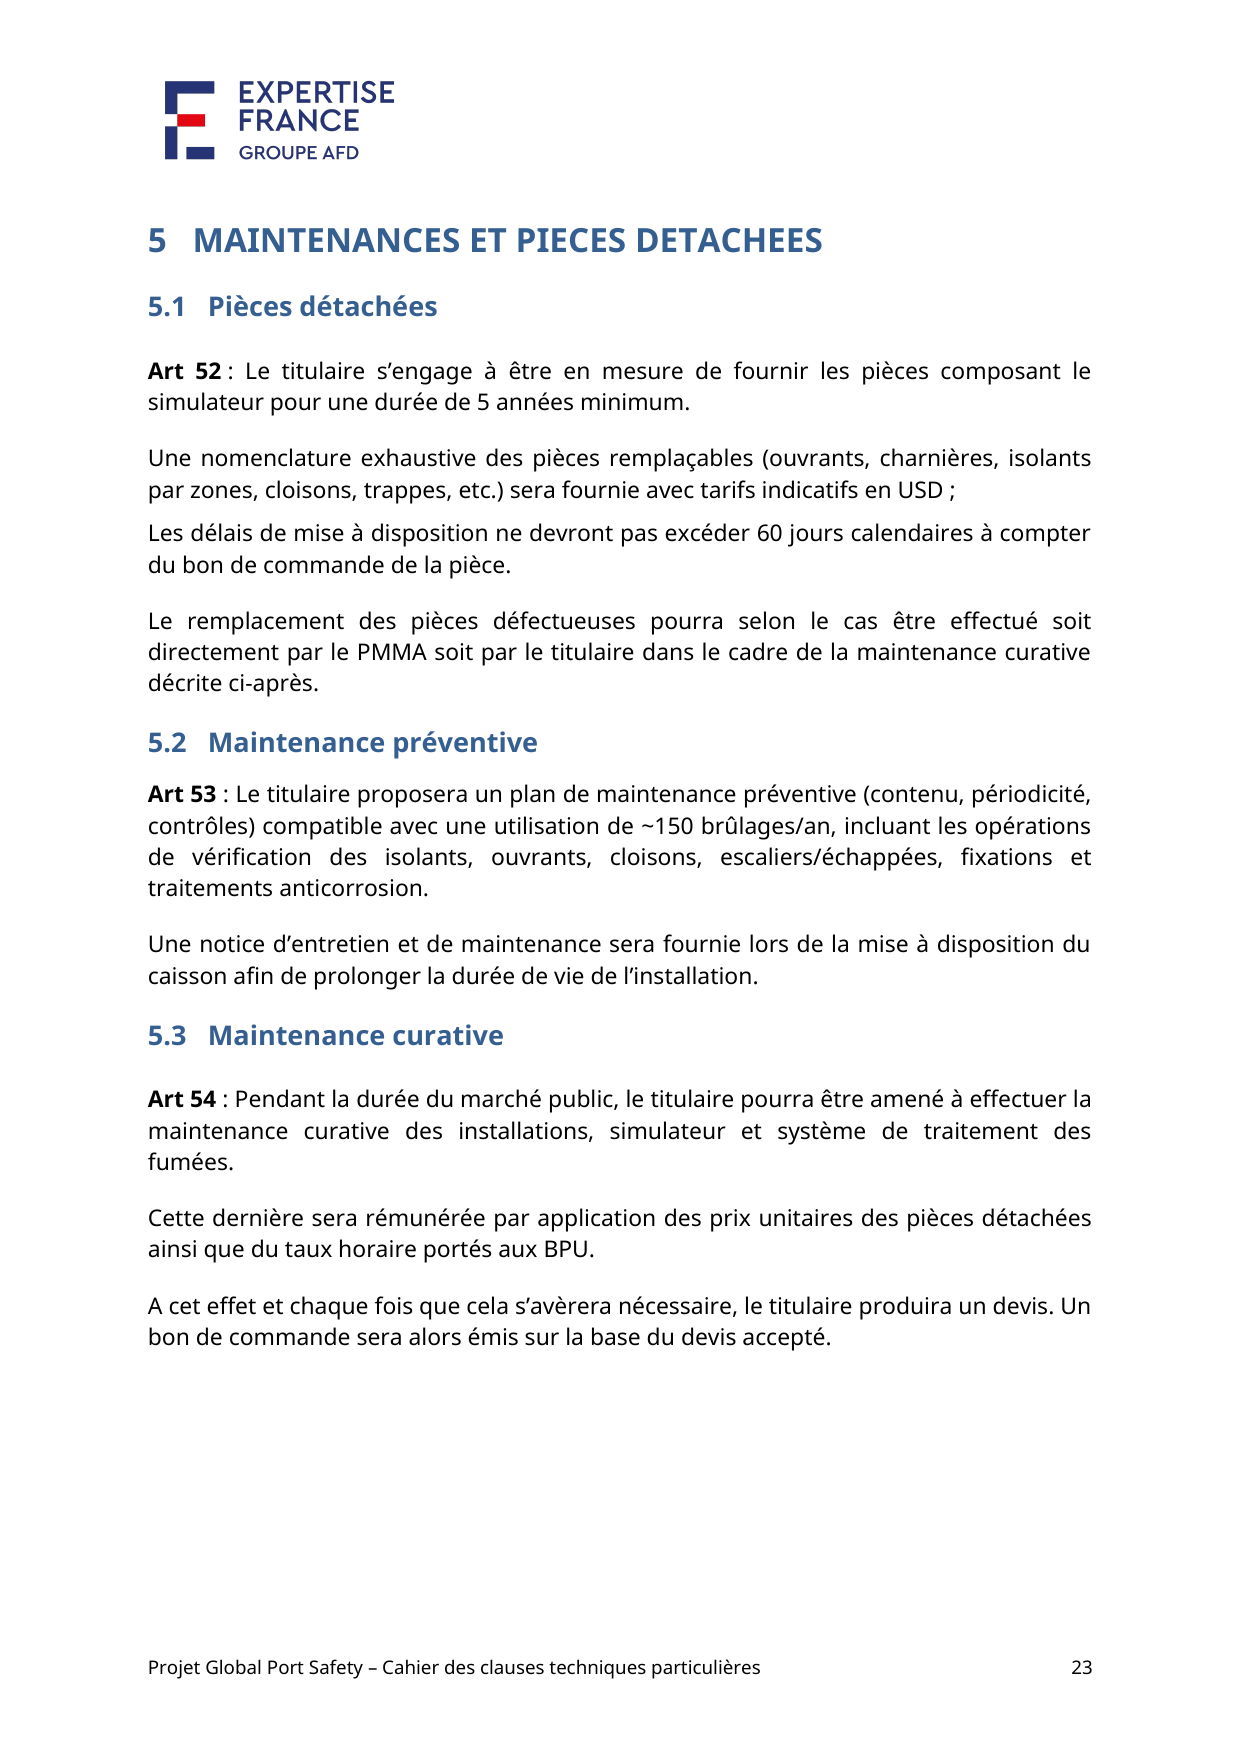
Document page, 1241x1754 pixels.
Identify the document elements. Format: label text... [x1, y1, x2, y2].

subtitle Maintenance préventive [148, 723, 1093, 760]
text Une nomenclature exhaustive des pièces remplaçables (ouvrants, charnières, isolants par zones, cloisons, trappes, etc.) sera fournie avec tarifs indicatifs en USD ; [148, 442, 1093, 505]
picture [141, 47, 422, 191]
text Art 54 : Pendant la durée du marché public, le titulaire pourra être amené à effectuer la maintenance curative des installations, simulateur et système de traitement des fumées. [148, 1083, 1093, 1177]
text Le remplacement des pièces défectueuses pourra selon le cas être effectué soit directement par le PMMA soit par le titulaire dans le cadre de la maintenance curative décrite ci-après. [148, 605, 1093, 698]
text Art 52 : Le titulaire s’engage à être en mesure de fournir les pièces composant le simulateur pour une durée de 5 années minimum. [148, 355, 1093, 417]
text A cet effet et chaque fois que cela s’avèrera nécessaire, le titulaire produira un devis. Un bon de commande sera alors émis sur la base du devis accepté. [148, 1289, 1093, 1352]
subtitle Maintenance curative [148, 1016, 1093, 1053]
text Cette dernière sera rémunérée par application des prix unitaires des pièces détachées ainsi que du taux horaire portés aux BPU. [148, 1202, 1093, 1264]
text Les délais de mise à disposition ne devront pas excéder 60 jours calendaires à compter du bon de commande de la pièce. [148, 517, 1093, 580]
subtitle Pièces détachées [148, 287, 1093, 324]
text Une notice d’entretien et de maintenance sera fournie lors de la mise à disposition du caisson afin de prolonger la durée de vie de l’installation. [148, 928, 1093, 991]
subtitle MAINTENANCES ET PIECES DETACHEES [148, 217, 1093, 262]
text Art 53 : Le titulaire proposera un plan de maintenance préventive (contenu, périodicité, contrôles) compatible avec une utilisation de ~150 brûlages/an, incluant les opérations de vérification des isolants, ouvrants, cloisons, escaliers/échappées, fixations et traitements anticorrosion. [148, 778, 1093, 903]
